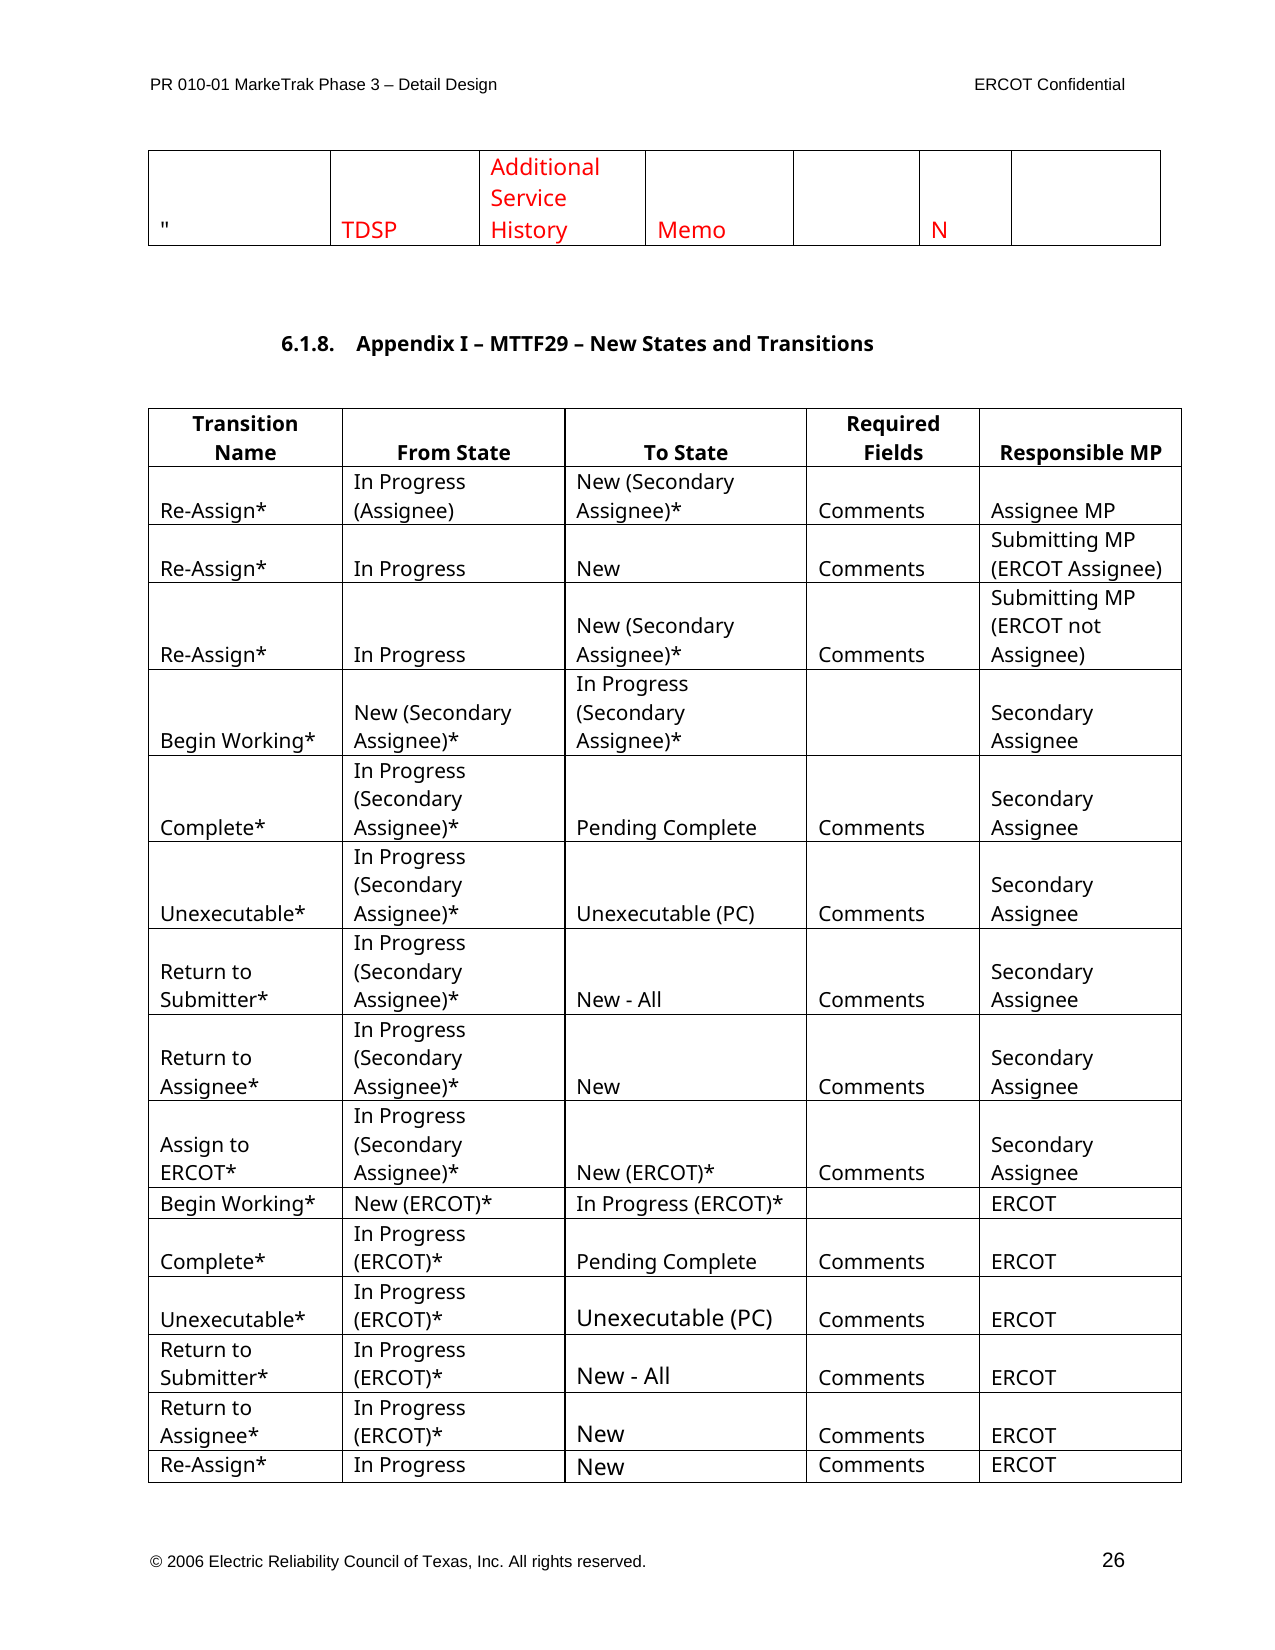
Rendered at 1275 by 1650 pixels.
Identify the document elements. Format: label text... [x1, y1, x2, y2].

table_cell Unexecutable (PC) [566, 1277, 806, 1334]
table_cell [343, 1451, 564, 1482]
table_header To State [566, 409, 806, 466]
table_cell Comments [807, 1335, 979, 1392]
table_cell Unexecutable (PC) [566, 842, 806, 927]
table_cell Secondary Assignee [980, 756, 1181, 841]
table_cell Comments [807, 467, 979, 524]
table_cell Return to Assignee* [149, 1015, 342, 1100]
table_cell [807, 670, 979, 755]
table_cell ERCOT [980, 1277, 1181, 1334]
table_cell New (Secondary Assignee)* [566, 583, 806, 668]
table_cell [794, 151, 919, 245]
table_cell New (ERCOT)* [343, 1188, 564, 1218]
table_cell ERCOT [980, 1335, 1181, 1392]
table_cell Comments [807, 525, 979, 582]
table_cell Additional Service History [480, 151, 645, 245]
table_cell Unexecutable* [149, 842, 342, 927]
table_cell Comments [807, 1277, 979, 1334]
table_cell In Progress [343, 583, 564, 668]
table_cell [1012, 151, 1160, 245]
table_cell ERCOT [980, 1451, 1181, 1482]
table_cell Comments [807, 583, 979, 668]
table_cell ERCOT [980, 1393, 1181, 1449]
table_cell Memo [646, 151, 793, 245]
table_cell New [566, 1015, 806, 1100]
table_cell In Progress (Secondary Assignee)* [343, 842, 564, 927]
table_header Transition Name [149, 409, 342, 466]
table_cell In Progress [343, 525, 564, 582]
table_cell In Progress (Secondary Assignee)* [566, 670, 806, 755]
table_cell In Progress (ERCOT)* [343, 1335, 564, 1392]
table_cell In Progress (ERCOT)* [343, 1393, 564, 1449]
table_cell New [566, 525, 806, 582]
table_cell Pending Complete [566, 1219, 806, 1276]
table_cell In Progress (ERCOT)* [343, 1277, 564, 1334]
table_cell Assign to ERCOT* [149, 1101, 342, 1187]
table_cell Complete* [149, 1219, 342, 1276]
table_cell Comments [807, 1393, 979, 1449]
table_cell [807, 1188, 979, 1218]
table_cell Unexecutable* [149, 1277, 342, 1334]
table_header From State [343, 409, 564, 466]
table_cell Comments [807, 1101, 979, 1187]
table_cell Secondary Assignee [980, 929, 1181, 1014]
table_cell Complete* [149, 756, 342, 841]
table_cell Submitting MP (ERCOT not Assignee) [980, 583, 1181, 668]
table_cell ERCOT [980, 1219, 1181, 1276]
table_cell New (ERCOT)* [566, 1101, 806, 1187]
table_cell In Progress (Secondary Assignee)* [343, 1101, 564, 1187]
table_cell ERCOT [980, 1188, 1181, 1218]
table_header Required Fields [807, 409, 979, 466]
table_cell Return to Submitter* [149, 929, 342, 1014]
table_cell N [920, 151, 1011, 245]
table_cell Secondary Assignee [980, 670, 1181, 755]
table_cell Comments [807, 1219, 979, 1276]
table_cell Comments [807, 756, 979, 841]
table_cell Return to Submitter* [149, 1335, 342, 1392]
table_cell Re-Assign* [149, 583, 342, 668]
table_cell Re-Assign* [149, 1451, 342, 1482]
table_cell Comments [807, 842, 979, 927]
table_cell Re-Assign* [149, 525, 342, 582]
table_cell New [566, 1393, 806, 1449]
table_cell Begin Working* [149, 670, 342, 755]
table_cell In Progress (ERCOT)* [566, 1188, 806, 1218]
table_cell In Progress (Secondary Assignee)* [343, 1015, 564, 1100]
table_cell In Progress (Assignee) [343, 467, 564, 524]
table_cell " [149, 151, 330, 245]
table_cell Comments [807, 1015, 979, 1100]
table_cell Comments [807, 929, 979, 1014]
table_header Responsible MP [980, 409, 1181, 466]
subtitle Appendix I – MTTF29 – New States and Transitions [281, 329, 1125, 358]
table_cell Secondary Assignee [980, 1015, 1181, 1100]
table_cell Re-Assign* [149, 467, 342, 524]
table_cell Begin Working* [149, 1188, 342, 1218]
table_cell TDSP [331, 151, 479, 245]
table_cell New (Secondary Assignee)* [566, 467, 806, 524]
table_cell Return to Assignee* [149, 1393, 342, 1449]
table_cell New (Secondary Assignee)* [343, 670, 564, 755]
table_cell New [566, 1451, 806, 1482]
table_cell Secondary Assignee [980, 842, 1181, 927]
table_cell Submitting MP (ERCOT Assignee) [980, 525, 1181, 582]
table_cell Secondary Assignee [980, 1101, 1181, 1187]
table_cell New - All [566, 929, 806, 1014]
table_cell In Progress (ERCOT)* [343, 1219, 564, 1276]
table_cell In Progress (Secondary Assignee)* [343, 929, 564, 1014]
table_cell Pending Complete [566, 756, 806, 841]
table_cell Comments [807, 1451, 979, 1482]
table_cell New - All [566, 1335, 806, 1392]
table_cell In Progress (Secondary Assignee)* [343, 756, 564, 841]
table_cell Assignee MP [980, 467, 1181, 524]
